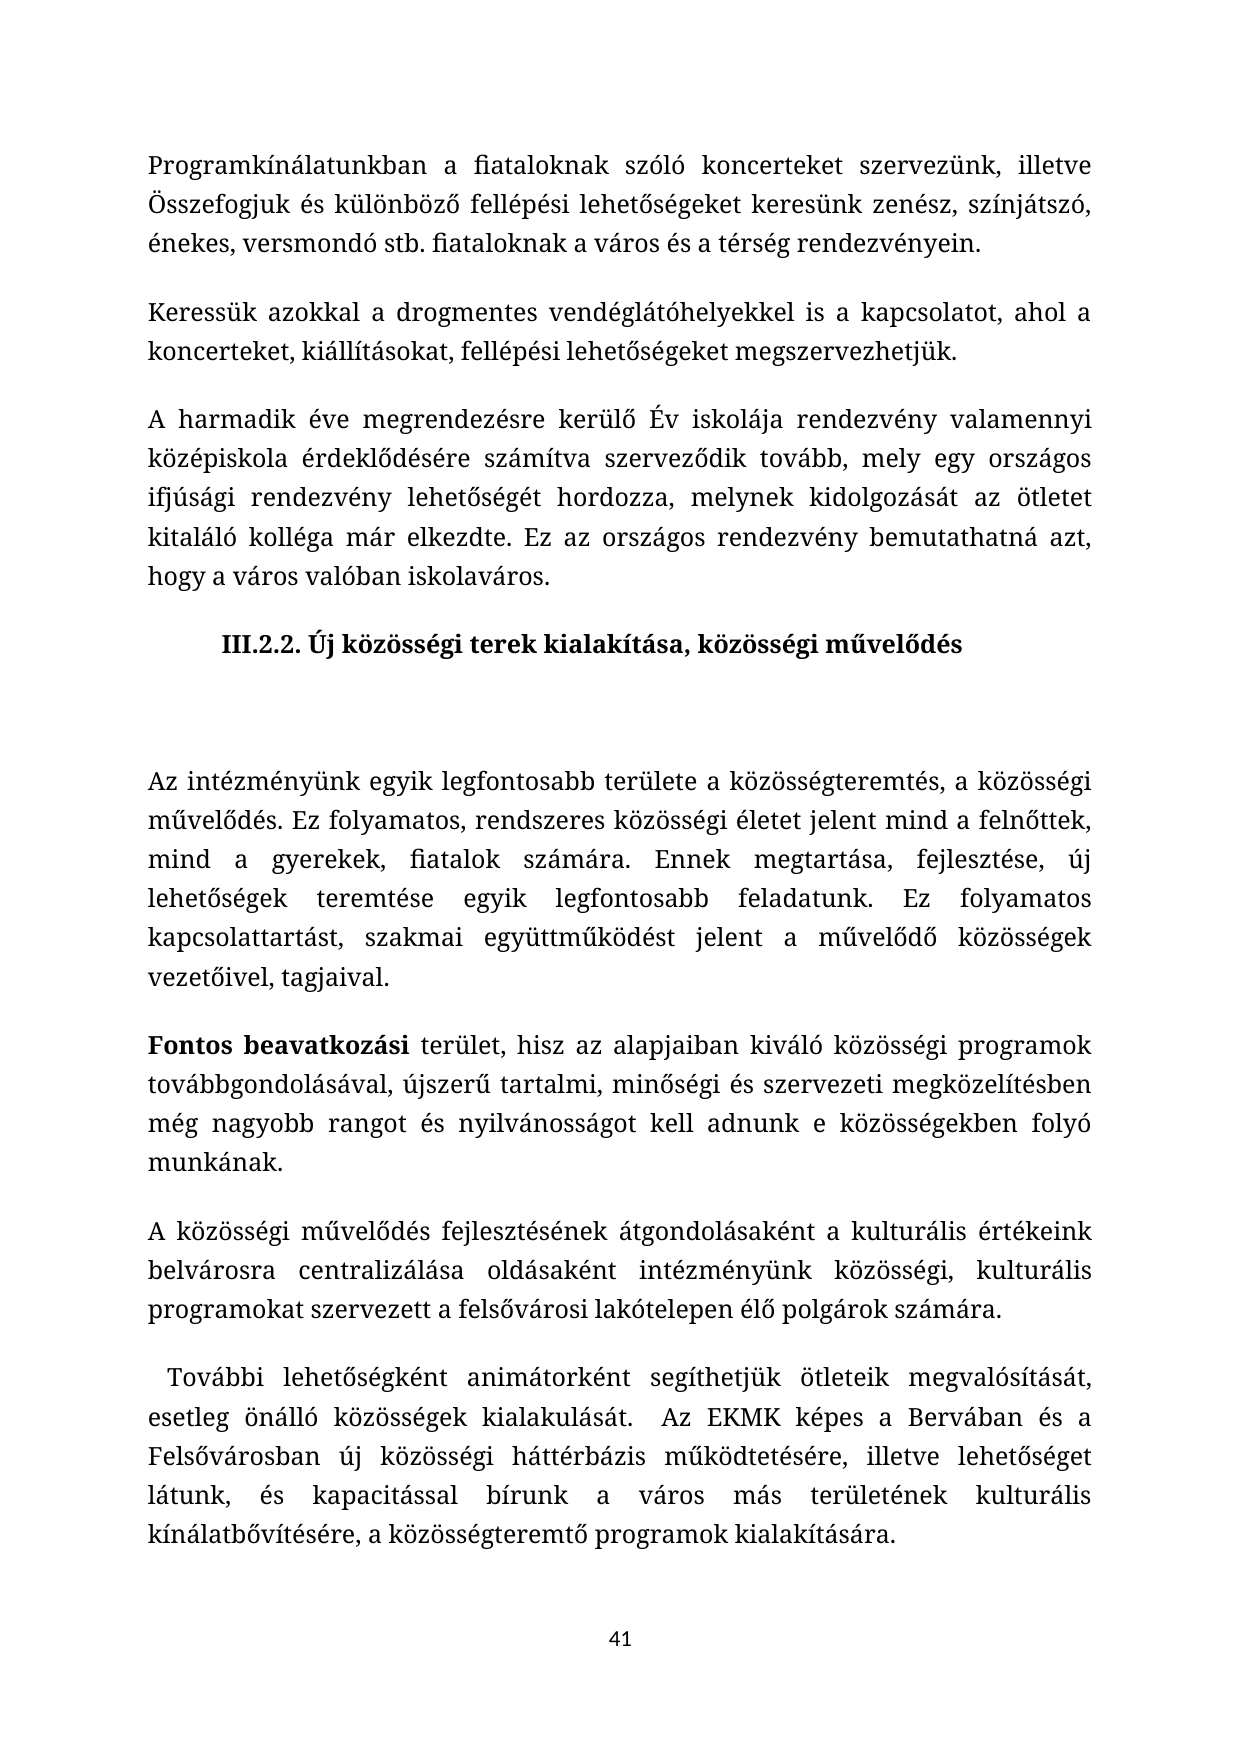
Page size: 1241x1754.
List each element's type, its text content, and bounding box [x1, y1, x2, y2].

text A harmadik éve megrendezésre kerülő Év iskolája rendezvény valamennyi középiskola érdeklődésére számítva szerveződik tovább, mely egy országos ifjúsági rendezvény lehetőségét hordozza, melynek kidolgozását az ötletet kitaláló kolléga már elkezdte. Ez az országos rendezvény bemutathatná azt, hogy a város valóban iskolaváros. [148, 402, 1093, 592]
list Programkínálatunkban a fiataloknak szóló koncerteket szervezünk, illetve Összefogjuk és különböző fellépési lehetőségeket keresünk zenész, színjátszó, énekes, versmondó stb. fiataloknak a város és a térség rendezvényein. [148, 148, 1093, 260]
list Az intézményünk egyik legfontosabb területe a közösségteremtés, a közösségi művelődés. Ez folyamatos, rendszeres közösségi életet jelent mind a felnőttek, mind a gyerekek, fiatalok számára. Ennek megtartása, fejlesztése, új lehetőségek teremtése egyik legfontosabb feladatunk. Ez folyamatos kapcsolattartást, szakmai együttműködést jelent a művelődő közösségek vezetőivel, tagjaival. [148, 763, 1093, 993]
list További lehetőségként animátorként segíthetjük ötleteik megvalósítását, esetleg önálló közösségek kialakulását. Az EKMK képes a Bervában és a Felsővárosban új közösségi háttérbázis működtetésére, illetve lehetőséget látunk, és kapacitással bírunk a város más területének kulturális kínálatbővítésére, a közösségteremtő programok kialakítására. [148, 1360, 1093, 1551]
list Fontos beavatkozási terület, hisz az alapjaiban kiváló közösségi programok továbbgondolásával, újszerű tartalmi, minőségi és szervezeti megközelítésben még nagyobb rangot és nyilvánosságot kell adnunk e közösségekben folyó munkának. [148, 1028, 1093, 1179]
list Keressük azokkal a drogmentes vendéglátóhelyekkel is a kapcsolatot, ahol a koncerteket, kiállításokat, fellépési lehetőségeket megszervezhetjük. [148, 294, 1093, 367]
list III.2.2. Új közösségi terek kialakítása, közösségi művelődés [148, 627, 1093, 661]
list A közösségi művelődés fejlesztésének átgondolásaként a kulturális értékeink belvárosra centralizálása oldásaként intézményünk közösségi, kulturális programokat szervezett a felsővárosi lakótelepen élő polgárok számára. [148, 1213, 1093, 1326]
